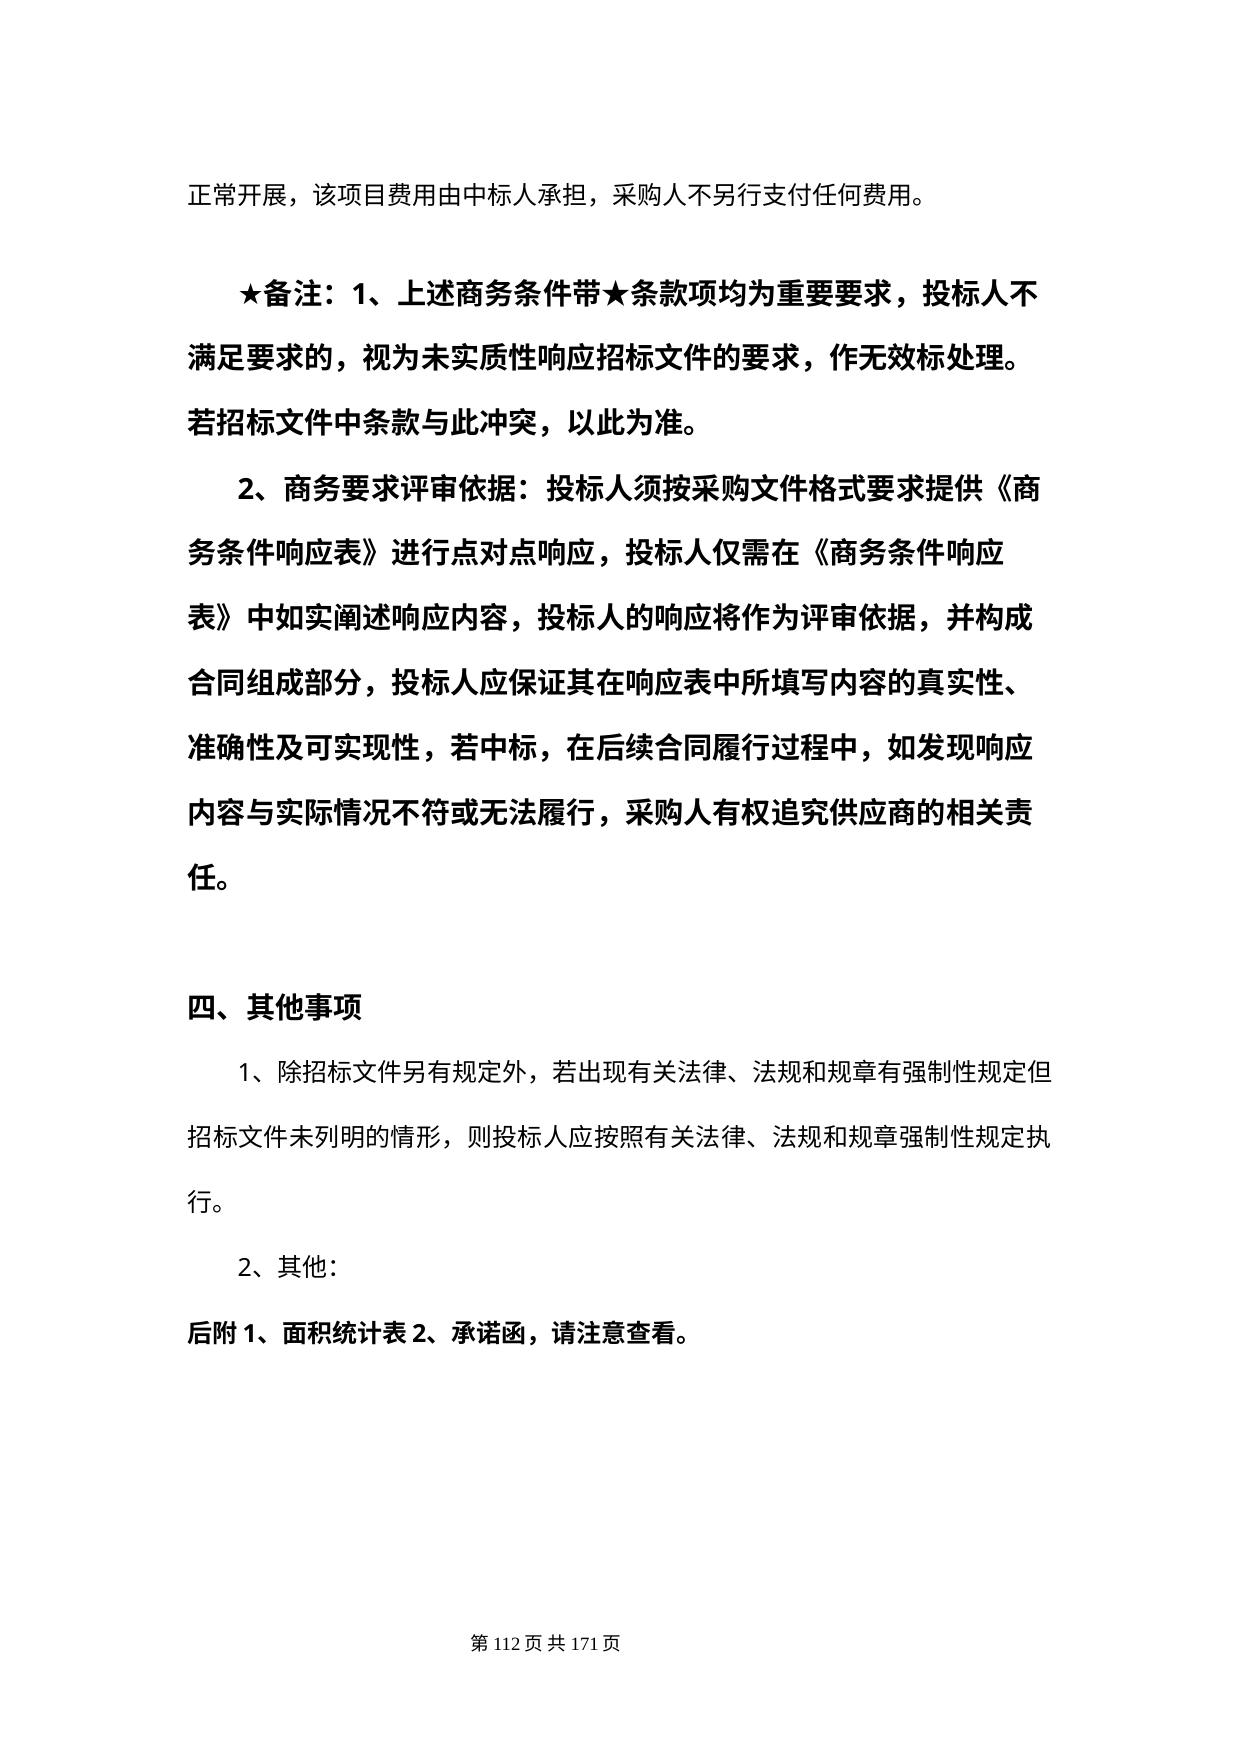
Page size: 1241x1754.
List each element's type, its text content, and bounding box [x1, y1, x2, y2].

text 2、其他： [187, 1234, 1053, 1299]
text ★备注：1、上述商务条件带★条款项均为重要要求，投标人不满足要求的，视为未实质性响应招标文件的要求，作无效标处理。若招标文件中条款与此冲突，以此为准。 [187, 259, 1053, 454]
text 四、其他事项 [187, 974, 1053, 1039]
text 后附1、面积统计表2、承诺函，请注意查看。 [187, 1299, 1053, 1364]
text 2、商务要求评审依据：投标人须按采购文件格式要求提供《商务条件响应表》进行点对点响应，投标人仅需在《商务条件响应表》中如实阐述响应内容，投标人的响应将作为评审依据，并构成合同组成部分，投标人应保证其在响应表中所填写内容的真实性、准确性及可实现性，若中标，在后续合同履行过程中，如发现响应内容与实际情况不符或无法履行，采购人有权追究供应商的相关责任。 [187, 454, 1053, 909]
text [187, 162, 1053, 227]
text 1、除招标文件另有规定外，若出现有关法律、法规和规章有强制性规定但招标文件未列明的情形，则投标人应按照有关法律、法规和规章强制性规定执行。 [187, 1039, 1053, 1234]
